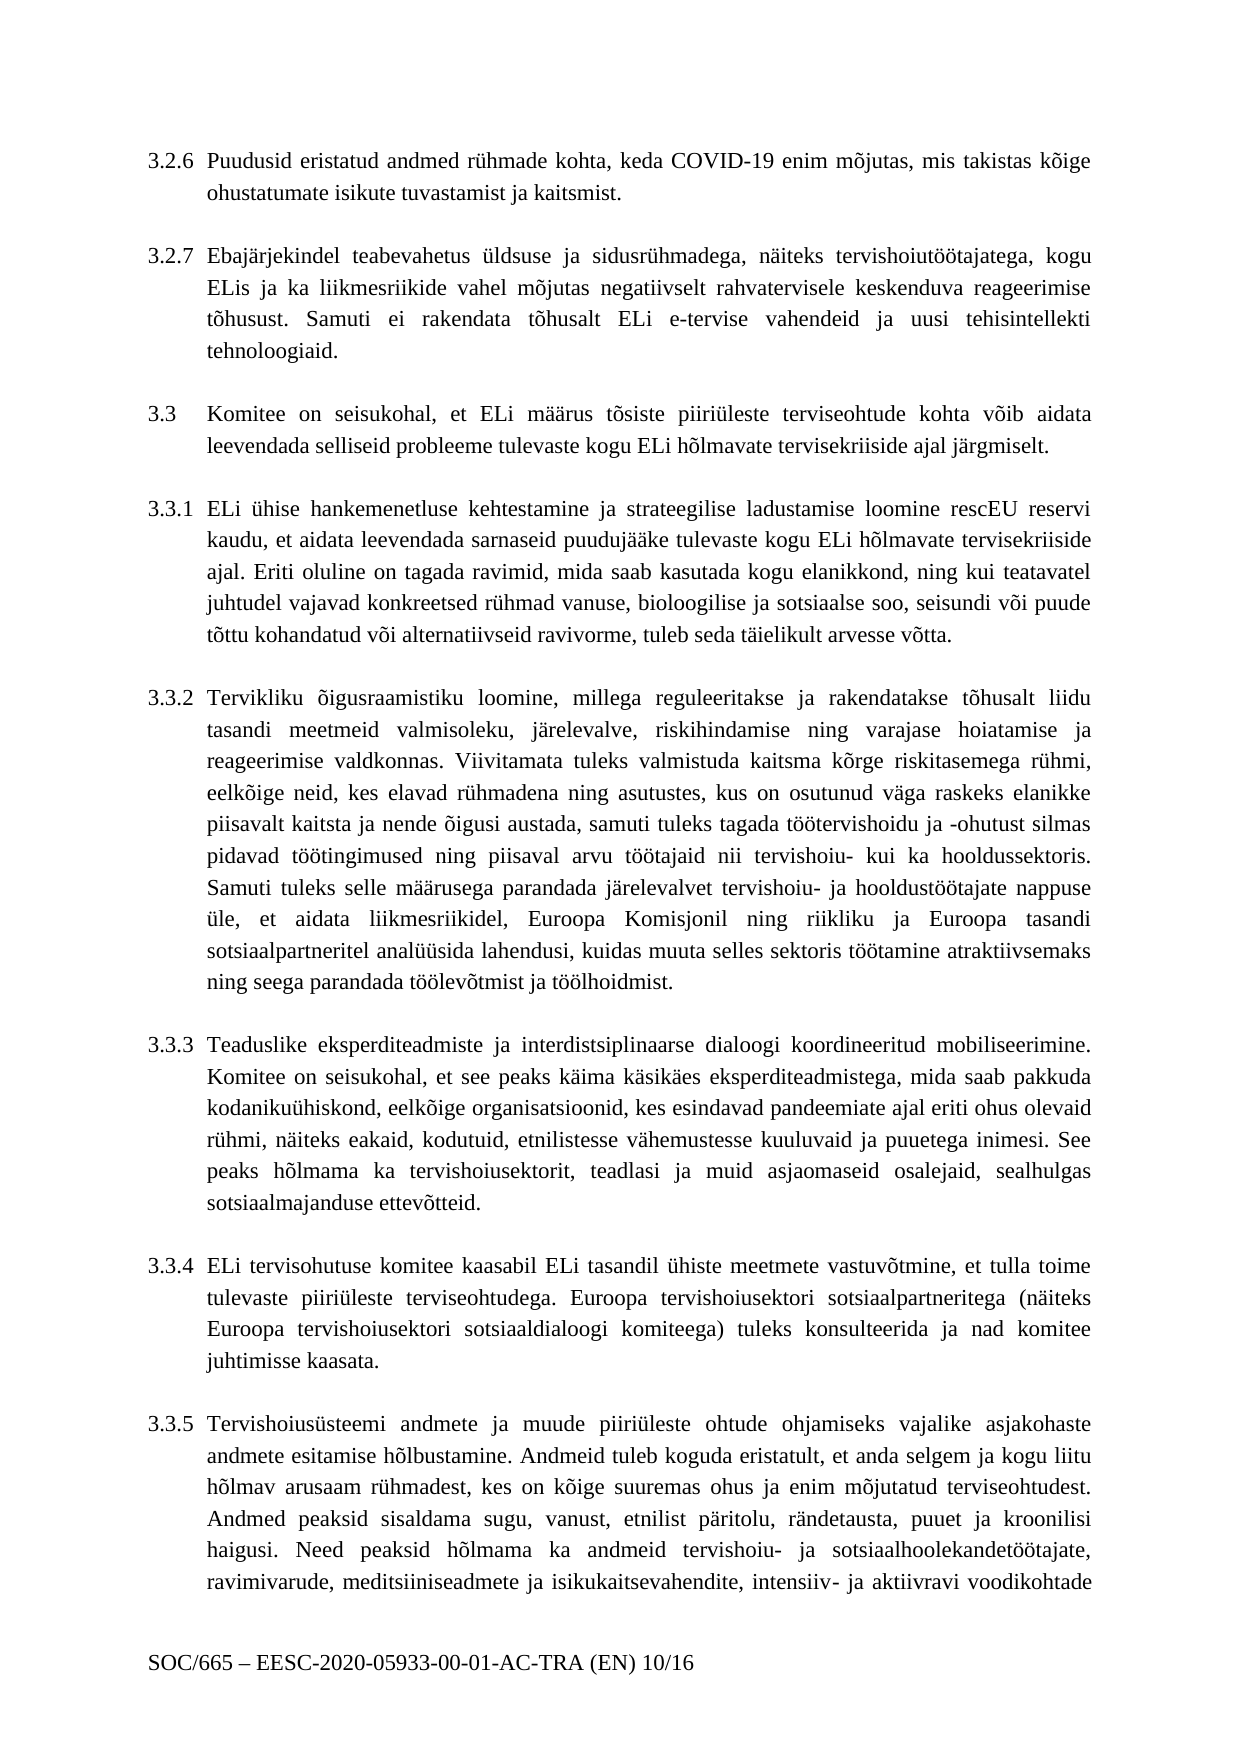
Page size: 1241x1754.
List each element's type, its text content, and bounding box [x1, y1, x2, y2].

subtitle ELi ühise hankemenetluse kehtestamine ja strateegilise ladustamise loomine rescEU reservi kaudu, et aidata leevendada sarnaseid puudujääke tulevaste kogu ELi hõlmavate tervisekriiside ajal. Eriti oluline on tagada ravimid, mida saab kasutada kogu elanikkond, ning kui teatavatel juhtudel vajavad konkreetsed rühmad vanuse, bioloogilise ja sotsiaalse soo, seisundi või puude tõttu kohandatud või alternatiivseid ravivorme, tuleb seda täielikult arvesse võtta. [148, 495, 1093, 647]
subtitle Tervikliku õigusraamistiku loomine, millega reguleeritakse ja rakendatakse tõhusalt liidu tasandi meetmeid valmisoleku, järelevalve, riskihindamise ning varajase hoiatamise ja reageerimise valdkonnas. Viivitamata tuleks valmistuda kaitsma kõrge riskitasemega rühmi, eelkõige neid, kes elavad rühmadena ning asutustes, kus on osutunud väga raskeks elanikke piisavalt kaitsta ja nende õigusi austada, samuti tuleks tagada töötervishoidu ja -ohutust silmas pidavad töötingimused ning piisaval arvu töötajaid nii tervishoiu- kui ka hooldussektoris. Samuti tuleks selle määrusega parandada järelevalvet tervishoiu- ja hooldustöötajate nappuse üle, et aidata liikmesriikidel, Euroopa Komisjonil ning riikliku ja Euroopa tasandi sotsiaalpartneritel analüüsida lahendusi, kuidas muuta selles sektoris töötamine atraktiivsemaks ning seega parandada töölevõtmist ja töölhoidmist. [148, 684, 1093, 994]
subtitle Puudusid eristatud andmed rühmade kohta, keda COVID-19 enim mõjutas, mis takistas kõige ohustatumate isikute tuvastamist ja kaitsmist. [148, 148, 1093, 206]
subtitle Ebajärjekindel teabevahetus üldsuse ja sidusrühmadega, näiteks tervishoiutöötajatega, kogu ELis ja ka liikmesriikide vahel mõjutas negatiivselt rahvatervisele keskenduva reageerimise tõhusust. Samuti ei rakendata tõhusalt ELi e-tervise vahendeid ja uusi tehisintellekti tehnoloogiaid. [148, 242, 1093, 363]
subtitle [148, 1410, 1093, 1594]
subtitle Komitee on seisukohal, et ELi määrus tõsiste piiriüleste terviseohtude kohta võib aidata leevendada selliseid probleeme tulevaste kogu ELi hõlmavate tervisekriiside ajal järgmiselt. [148, 400, 1093, 458]
subtitle Teaduslike eksperditeadmiste ja interdistsiplinaarse dialoogi koordineeritud mobiliseerimine. Komitee on seisukohal, et see peaks käima käsikäes eksperditeadmistega, mida saab pakkuda kodanikuühiskond, eelkõige organisatsioonid, kes esindavad pandeemiate ajal eriti ohus olevaid rühmi, näiteks eakaid, kodutuid, etnilistesse vähemustesse kuuluvaid ja puuetega inimesi. See peaks hõlmama ka tervishoiusektorit, teadlasi ja muid asjaomaseid osalejaid, sealhulgas sotsiaalmajanduse ettevõtteid. [148, 1031, 1093, 1216]
subtitle ELi tervisohutuse komitee kaasabil ELi tasandil ühiste meetmete vastuvõtmine, et tulla toime tulevaste piiriüleste terviseohtudega. Euroopa tervishoiusektori sotsiaalpartneritega (näiteks Euroopa tervishoiusektori sotsiaaldialoogi komiteega) tuleks konsulteerida ja nad komitee juhtimisse kaasata. [148, 1252, 1093, 1373]
